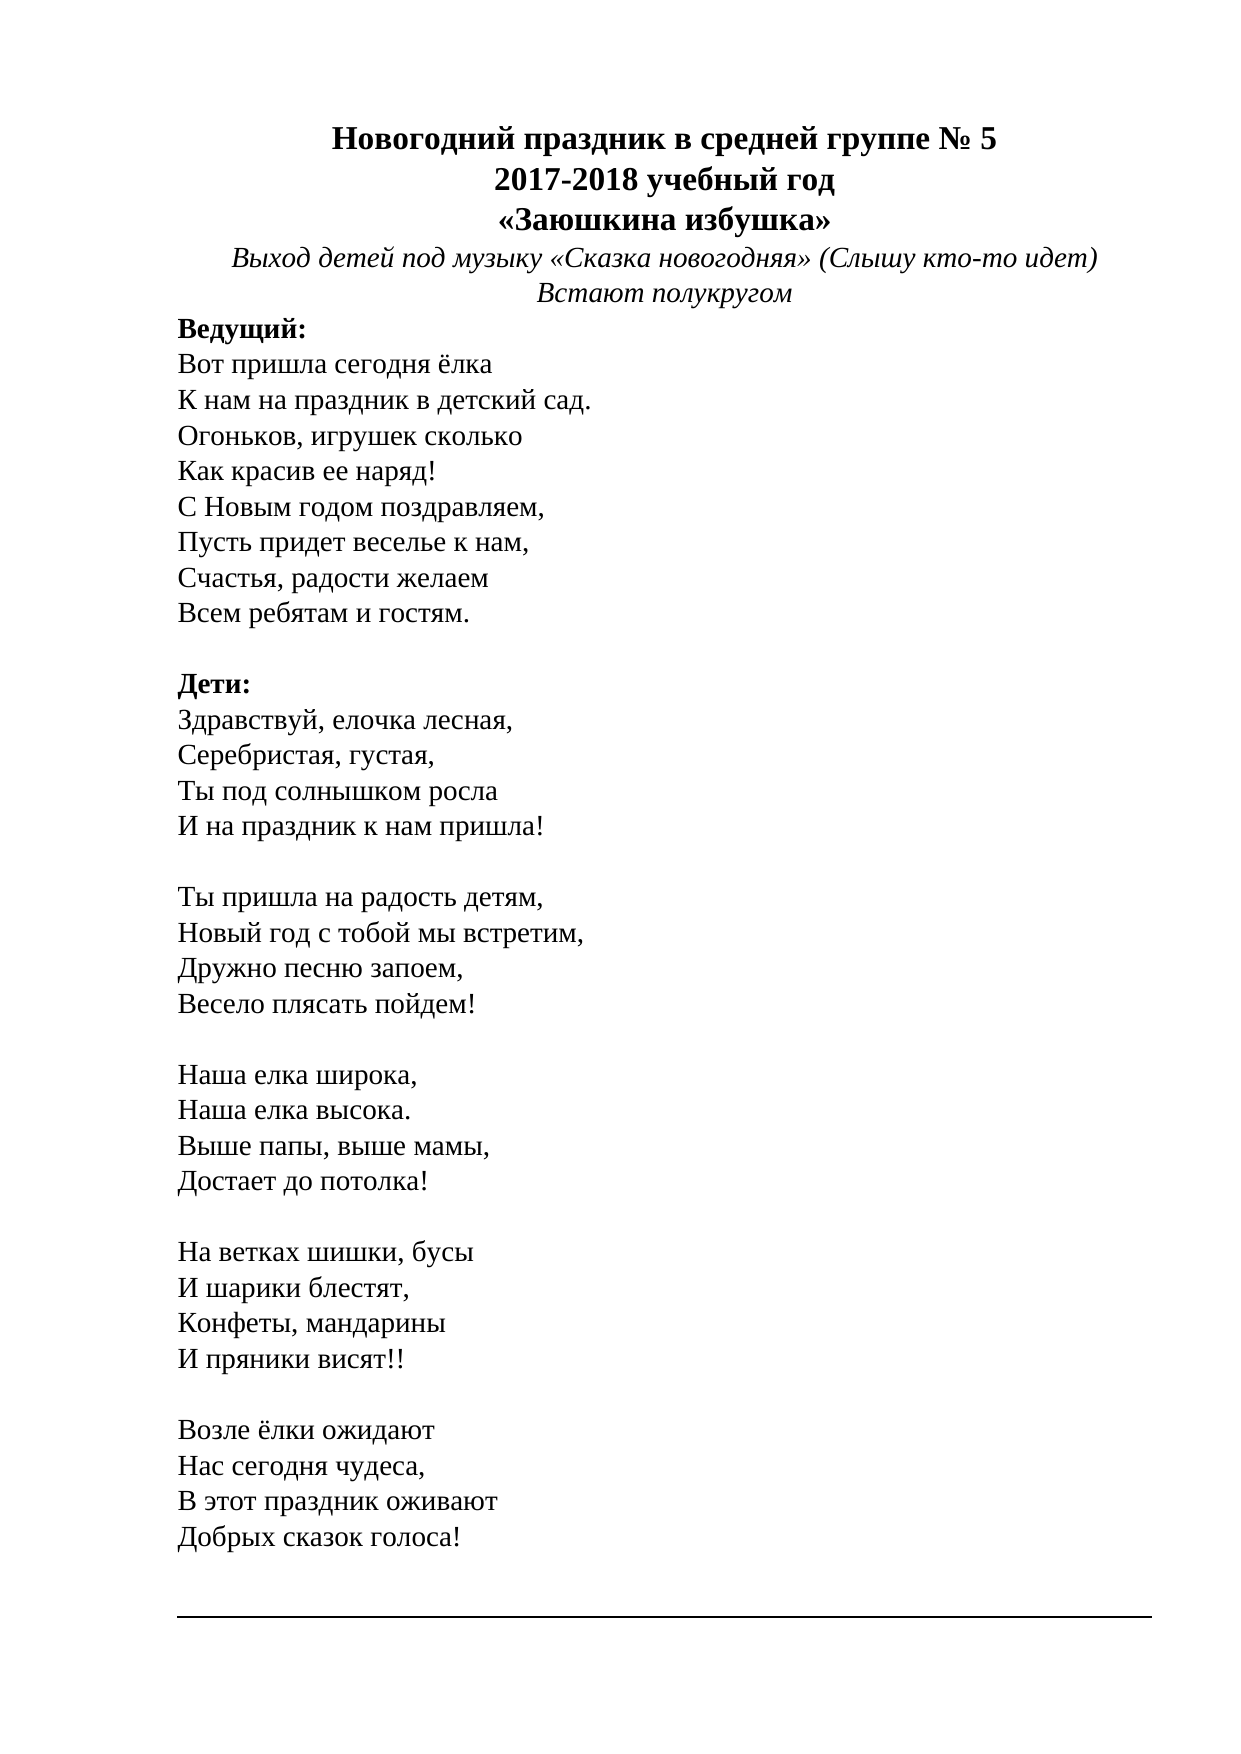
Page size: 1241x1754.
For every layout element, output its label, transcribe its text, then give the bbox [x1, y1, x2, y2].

text С Новым годом поздравляем, [177, 489, 1152, 522]
text Дети: [177, 666, 1152, 700]
text К нам на праздник в детский сад. [177, 382, 1152, 416]
text Наша елка широка, [177, 1057, 1152, 1091]
text Новогодний праздник в средней группе № 5 [177, 118, 1152, 156]
text Возле ёлки ожидают [177, 1412, 1152, 1446]
text Встают полукругом [177, 276, 1152, 309]
text Новый год с тобой мы встретим, [177, 915, 1152, 948]
text Наша елка высока. [177, 1092, 1152, 1126]
text Пусть придет веселье к нам, [177, 524, 1152, 558]
text Как красив ее наряд! [177, 453, 1152, 487]
text Дружно песню запоем, [177, 950, 1152, 984]
text Ты под солнышком росла [177, 773, 1152, 806]
text Серебристая, густая, [177, 737, 1152, 771]
text Ты пришла на радость детям, [177, 879, 1152, 913]
text Выше папы, выше мамы, [177, 1128, 1152, 1162]
text Выход детей под музыку «Сказка новогодняя» (Слышу кто-то идет) [177, 240, 1152, 273]
text Вот пришла сегодня ёлка [177, 347, 1152, 380]
text Нас сегодня чудеса, [177, 1448, 1152, 1481]
text И пряники висят!! [177, 1341, 1152, 1375]
text На ветках шишки, бусы [177, 1234, 1152, 1268]
text Весело плясать пойдем! [177, 986, 1152, 1019]
text Достает до потолка! [177, 1163, 1152, 1197]
text Здравствуй, елочка лесная, [177, 702, 1152, 735]
text В этот праздник оживают [177, 1483, 1152, 1517]
text 2017-2018 учебный год [177, 159, 1152, 197]
text Огоньков, игрушек сколько [177, 418, 1152, 451]
text Добрых сказок голоса! [177, 1519, 1152, 1552]
text Конфеты, мандарины [177, 1306, 1152, 1339]
text И на праздник к нам пришла! [177, 808, 1152, 842]
text Всем ребятам и гостям. [177, 595, 1152, 629]
text Ведущий: [177, 311, 1152, 344]
text Счастья, радости желаем [177, 560, 1152, 593]
text И шарики блестят, [177, 1270, 1152, 1304]
text «Заюшкина избушка» [177, 199, 1152, 238]
